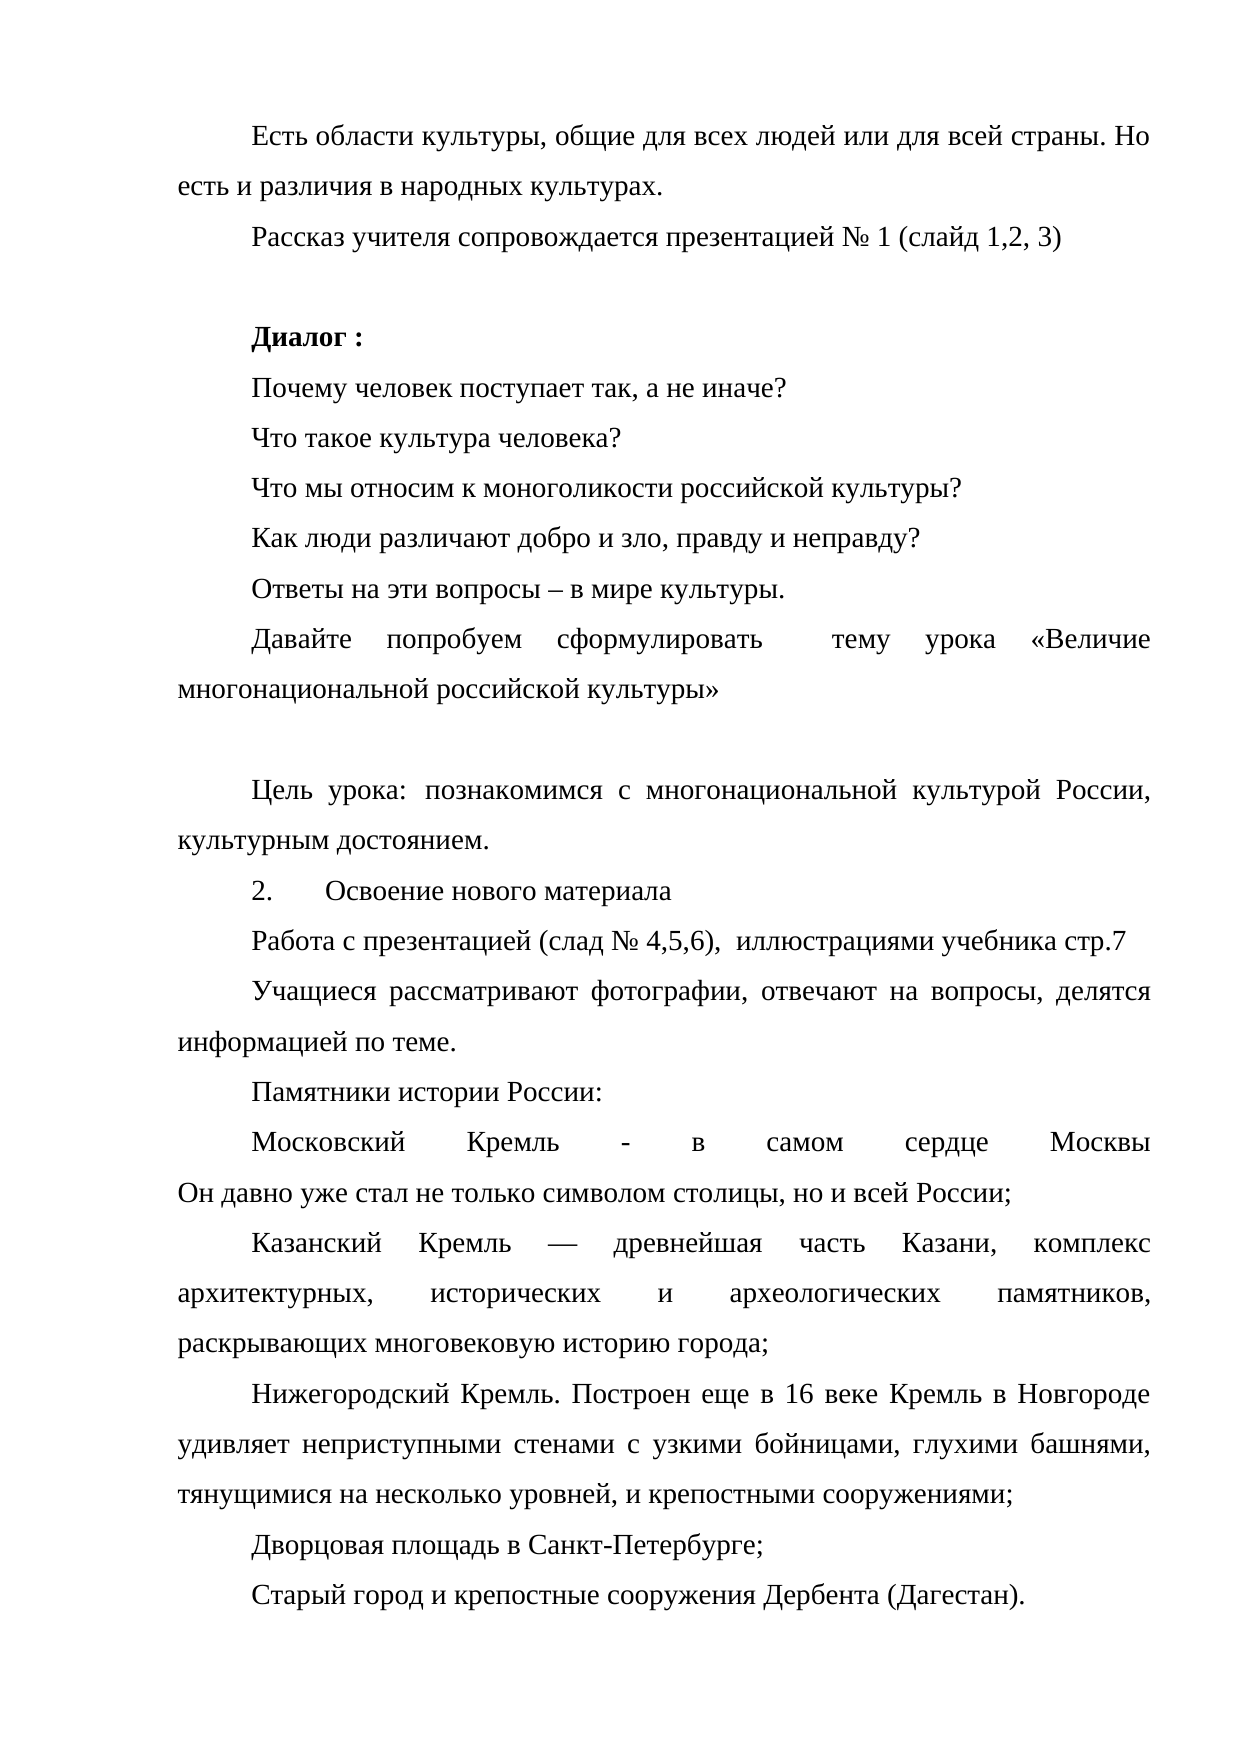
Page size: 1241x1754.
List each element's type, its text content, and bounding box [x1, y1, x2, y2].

list Памятники истории России: [177, 1074, 1152, 1108]
text Как люди различают добро и зло, правду и неправду? [177, 521, 1152, 554]
list Казанский Кремль — древнейшая часть Казани, комплекс архитектурных, исторических и археологических памятников, раскрывающих многовековую историю города; [177, 1225, 1152, 1359]
list Нижегородский Кремль. Построен еще в 16 веке Кремль в Новгороде удивляет неприступными стенами с узкими бойницами, глухими башнями, тянущимися на несколько уровней, и крепостными сооружениями; [177, 1376, 1152, 1510]
text Ответы на эти вопросы – в мире культуры. [177, 571, 1152, 604]
list Московский Кремль - в самом сердце Москвы Он давно уже стал не только символом столицы, но и всей России; [177, 1124, 1152, 1208]
text Что мы относим к моноголикости российской культуры? [177, 470, 1152, 504]
list Старый город и крепостные сооружения Дербента (Дагестан). [177, 1577, 1152, 1611]
list Учащиеся рассматривают фотографии, отвечают на вопросы, делятся информацией по теме. [177, 973, 1152, 1057]
text Почему человек поступает так, а не иначе? [177, 370, 1152, 403]
text Что такое культура человека? [177, 420, 1152, 453]
list Освоение нового материала [177, 873, 1152, 906]
text Есть области культуры, общие для всех людей или для всей страны. Но есть и различия в народных культурах. [177, 118, 1152, 202]
text Рассказ учителя сопровождается презентацией № 1 (слайд 1,2, 3) [177, 219, 1152, 252]
text Давайте попробуем сформулировать тему урока «Величие многонациональной российской культуры» [177, 621, 1152, 705]
list Дворцовая площадь в Санкт-Петербурге; [177, 1527, 1152, 1560]
text Цель урока: познакомимся с многонациональной культурой России, культурным достоянием. [177, 772, 1152, 856]
list Работа с презентацией (слад № 4,5,6), иллюстрациями учебника стр.7 [177, 923, 1152, 957]
text Диалог : [177, 319, 1152, 353]
